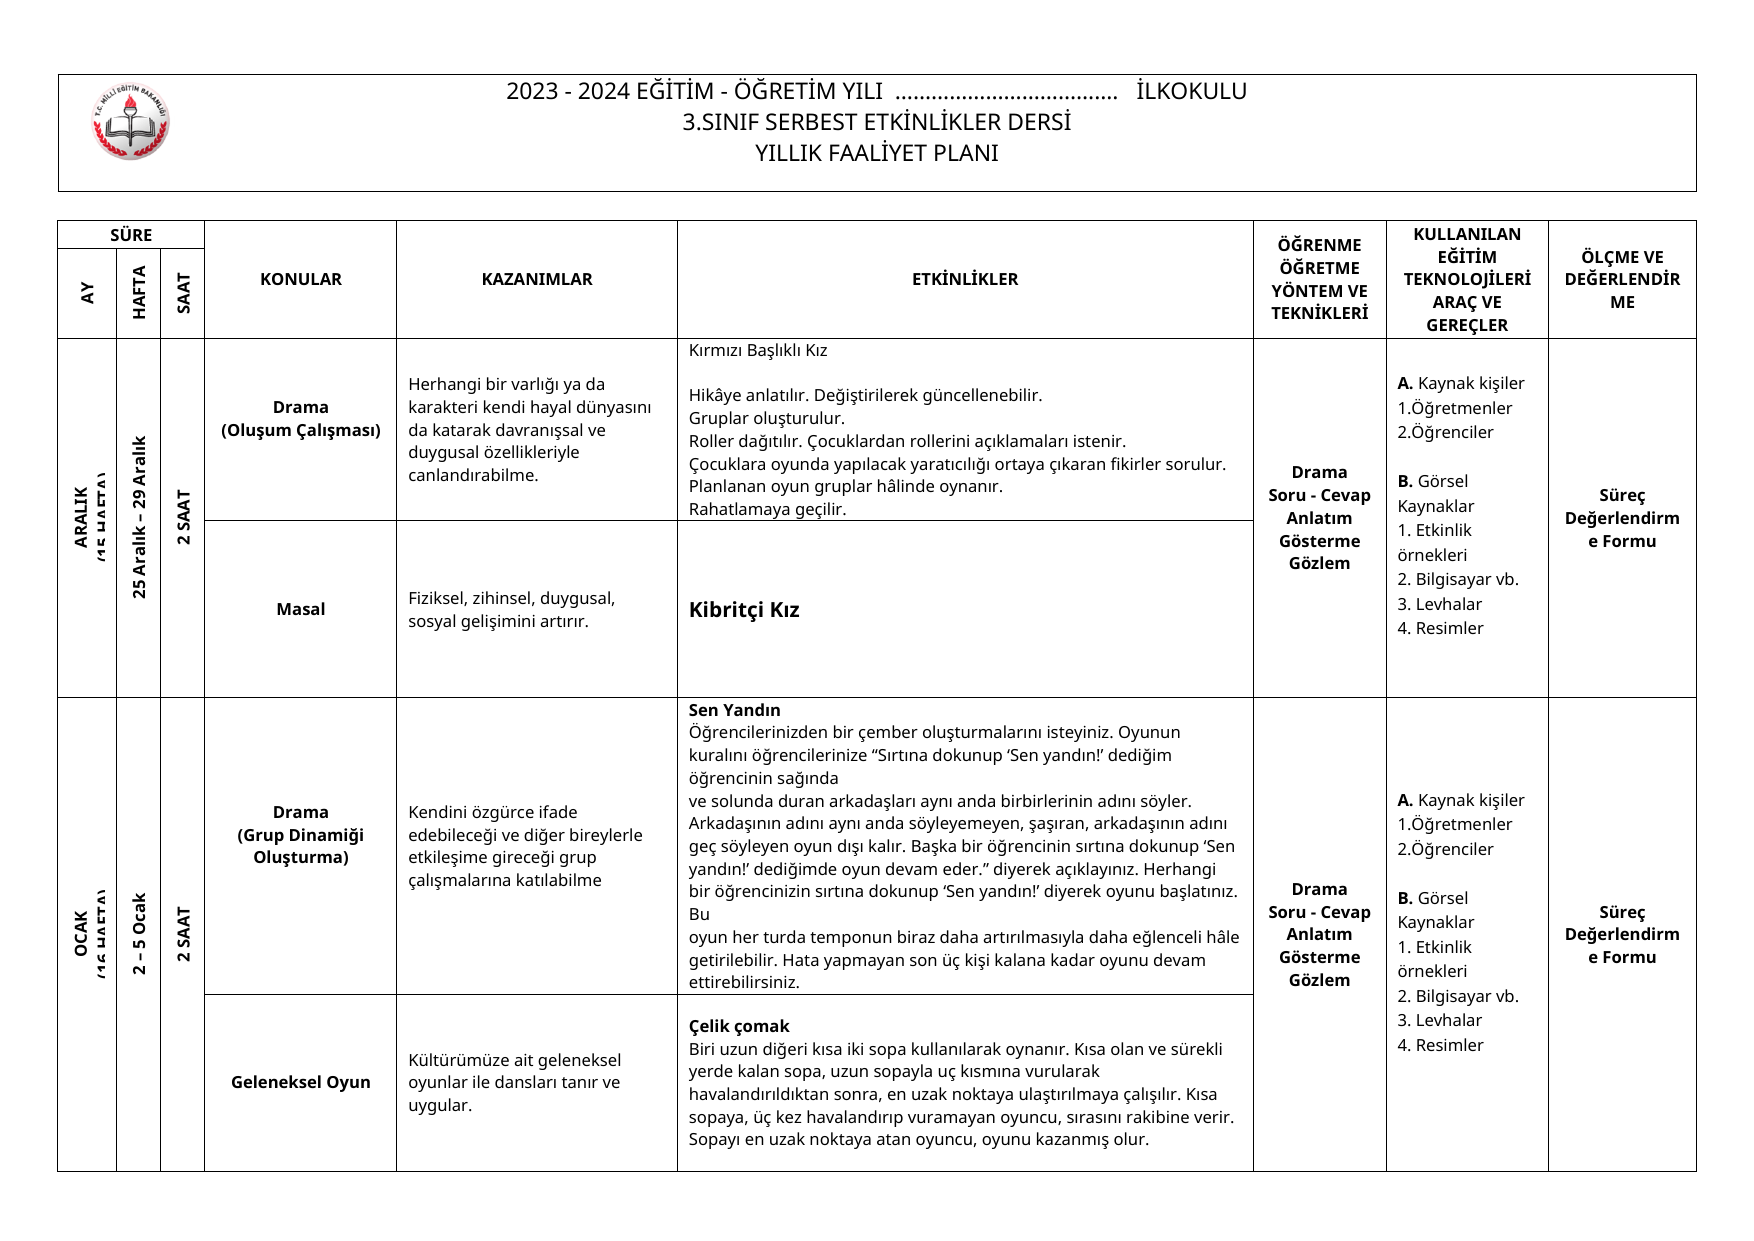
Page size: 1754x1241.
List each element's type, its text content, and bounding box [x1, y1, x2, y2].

table_header SÜRE [58, 221, 204, 248]
table_header KAZANIMLAR [397, 221, 677, 338]
table_cell Herhangi bir varlığı ya da karakteri kendi hayal dünyasını da katarak davranışsal ve duygusal özellikleriyle canlandırabilme. [397, 339, 677, 520]
table_header ETKİNLİKLER [678, 221, 1253, 338]
table_cell Süreç Değerlendirme Formu [1549, 698, 1696, 1171]
table_cell Kibritçi Kız [678, 521, 1253, 697]
picture [85, 77, 175, 167]
table_cell SAAT [161, 249, 204, 338]
table_cell Kırmızı Başlıklı Kız Hikâye anlatılır. Değiştirilerek güncellenebilir. Gruplar oluşturulur. Roller dağıtılır. Çocuklardan rollerini açıklamaları istenir. Çocuklara oyunda yapılacak yaratıcılığı ortaya çıkaran fikirler sorulur. Planlanan oyun gruplar hâlinde oynanır. Rahatlamaya geçilir. [678, 339, 1253, 520]
table_cell Çelik çomak Biri uzun diğeri kısa iki sopa kullanılarak oynanır. Kısa olan ve sürekli yerde kalan sopa, uzun sopayla uç kısmına vurularak havalandırıldıktan sonra, en uzak noktaya ulaştırılmaya çalışılır. Kısa sopaya, üç kez havalandırıp vuramayan oyuncu, sırasını rakibine verir. Sopayı en uzak noktaya atan oyuncu, oyunu kazanmış olur. [678, 995, 1253, 1171]
table_cell A. Kaynak kişiler 1.Öğretmenler 2.Öğrenciler B. Görsel Kaynaklar 1. Etkinlik örnekleri 2. Bilgisayar vb. 3. Levhalar 4. Resimler [1387, 339, 1548, 697]
table_cell Geleneksel Oyun [205, 995, 396, 1171]
table_cell 25 Aralık – 29 Aralık [117, 339, 160, 697]
table_cell HAFTA [117, 249, 160, 338]
table_cell Masal [205, 521, 396, 697]
table_cell Drama Soru - Cevap Anlatım Gösterme Gözlem [1254, 698, 1386, 1171]
table_cell Fiziksel, zihinsel, duygusal, sosyal gelişimini artırır. [397, 521, 677, 697]
table_cell 2 SAAT [161, 698, 204, 1171]
table_cell Kendini özgürce ifade edebileceği ve diğer bireylerle etkileşime gireceği grup çalışmalarına katılabilme [397, 698, 677, 993]
table_cell 2 SAAT [161, 339, 204, 697]
table_header ÖĞRENME ÖĞRETME YÖNTEM VE TEKNİKLERİ [1254, 221, 1386, 338]
table_cell Kültürümüze ait geleneksel oyunlar ile dansları tanır ve uygular. [397, 995, 677, 1171]
table_cell Süreç Değerlendirme Formu [1549, 339, 1696, 697]
table_cell Sen Yandın Öğrencilerinizden bir çember oluşturmalarını isteyiniz. Oyunun kuralını öğrencilerinize “Sırtına dokunup ‘Sen yandın!’ dediğim öğrencinin sağında ve solunda duran arkadaşları aynı anda birbirlerinin adını söyler. Arkadaşının adını aynı anda söyleyemeyen, şaşıran, arkadaşının adını geç söyleyen oyun dışı kalır. Başka bir öğrencinin sırtına dokunup ‘Sen yandın!’ dediğimde oyun devam eder.” diyerek açıklayınız. Herhangi bir öğrencinizin sırtına dokunup ‘Sen yandın!’ diyerek oyunu başlatınız. Bu oyun her turda temponun biraz daha artırılmasıyla daha eğlenceli hâle getirilebilir. Hata yapmayan son üç kişi kalana kadar oyunu devam ettirebilirsiniz. [678, 698, 1253, 993]
table_cell AY [58, 249, 116, 338]
table_cell Drama (Grup Dinamiği Oluşturma) [205, 698, 396, 993]
table_cell OCAK (16.HAFTA) [58, 698, 116, 1171]
table_header KONULAR [205, 221, 396, 338]
table_cell Drama (Oluşum Çalışması) [205, 339, 396, 520]
table_cell ARALIK (15.HAFTA) [58, 339, 116, 697]
table_cell 2 – 5 Ocak [117, 698, 160, 1171]
table_header KULLANILAN EĞİTİM TEKNOLOJİLERİ ARAÇ VE GEREÇLER [1387, 221, 1548, 338]
table_cell Drama Soru - Cevap Anlatım Gösterme Gözlem [1254, 339, 1386, 697]
table_header ÖLÇME VE DEĞERLENDİRME [1549, 221, 1696, 338]
table_cell A. Kaynak kişiler 1.Öğretmenler 2.Öğrenciler B. Görsel Kaynaklar 1. Etkinlik örnekleri 2. Bilgisayar vb. 3. Levhalar 4. Resimler [1387, 698, 1548, 1171]
